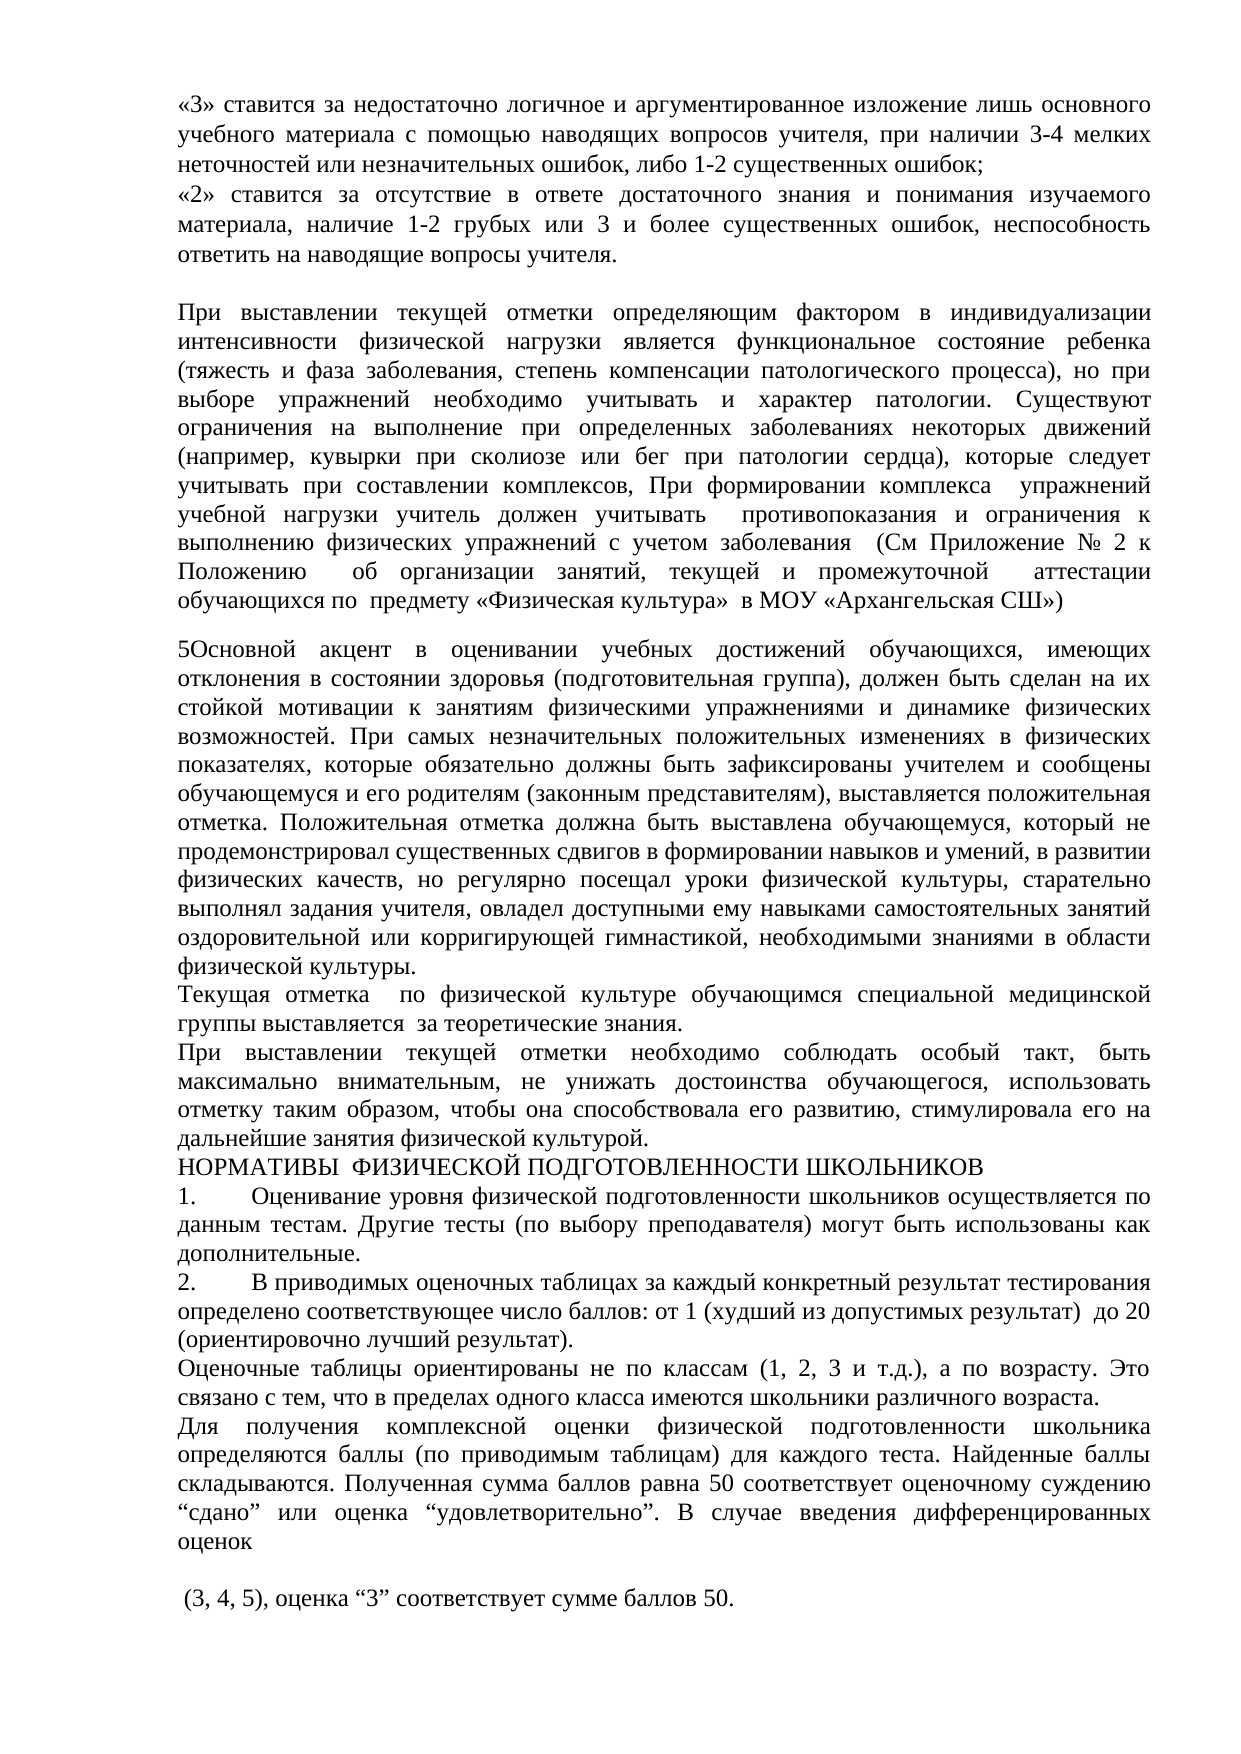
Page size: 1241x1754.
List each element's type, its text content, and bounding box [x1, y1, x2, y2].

text При выставлении текущей отметки необходимо соблюдать особый такт, быть максимально внимательным, не унижать достоинства обучающегося, использовать отметку таким образом, чтобы она способствовала его развитию, стимулировала его на дальнейшие занятия физической культурой. [177, 1037, 1152, 1152]
text Для получения комплексной оценки физической подготовленности школьника определяются баллы (по приводимым таблицам) для каждого теста. Найденные баллы складываются. Полученная сумма баллов равна 50 соответствует оценочному суждению “сдано” или оценка “удовлетворительно”. В случае введения дифференцированных оценок [177, 1411, 1152, 1554]
text Оценочные таблицы ориентированы не по классам (1, 2, 3 и т.д.), а по возрасту. Это связано с тем, что в пределах одного класса имеются школьники различного возраста. [177, 1353, 1152, 1411]
text НОРМАТИВЫ ФИЗИЧЕСКОЙ ПОДГОТОВЛЕННОСТИ ШКОЛЬНИКОВ [177, 1152, 1152, 1181]
text «2» ставится за отсутствие в ответе достаточного знания и понимания изучаемого материала, наличие 1-2 грубых или 3 и более существенных ошибок, неспособность ответить на наводящие вопросы учителя. [177, 179, 1152, 269]
text (3, 4, 5), оценка “3” соответствует сумме баллов 50. [177, 1583, 1152, 1612]
text 2. В приводимых оценочных таблицах за каждый конкретный результат тестирования определено соответствующее число баллов: от 1 (худший из допустимых результат) до 20 (ориентировочно лучший результат). [177, 1267, 1152, 1353]
text 1. Оценивание уровня физической подготовленности школьников осуществляется по данным тестам. Другие тесты (по выбору преподавателя) могут быть использованы как дополнительные. [177, 1181, 1152, 1267]
text При выставлении текущей отметки определяющим фактором в индивидуализации интенсивности физической нагрузки является функциональное состояние ребенка (тяжесть и фаза заболевания, степень компенсации патологического процесса), но при выборе упражнений необходимо учитывать и характер патологии. Существуют ограничения на выполнение при определенных заболеваниях некоторых движений (например, кувырки при сколиозе или бег при патологии сердца), которые следует учитывать при составлении комплексов, При формировании комплекса упражнений учебной нагрузки учитель должен учитывать противопоказания и ограничения к выполнению физических упражнений с учетом заболевания (См Приложение № 2 к Положению об организации занятий, текущей и промежуточной аттестации обучающихся по предмету «Физическая культура» в МОУ «Архангельская СШ») [177, 297, 1152, 614]
text 5Основной акцент в оценивании учебных достижений обучающихся, имеющих отклонения в состоянии здоровья (подготовительная группа), должен быть сделан на их стойкой мотивации к занятиям физическими упражнениями и динамике физических возможностей. При самых незначительных положительных изменениях в физических показателях, которые обязательно должны быть зафиксированы учителем и сообщены обучающемуся и его родителям (законным представителям), выставляется положительная отметка. Положительная отметка должна быть выставлена обучающемуся, который не продемонстрировал существенных сдвигов в формировании навыков и умений, в развитии физических качеств, но регулярно посещал уроки физической культуры, старательно выполнял задания учителя, овладел доступными ему навыками самостоятельных занятий оздоровительной или корригирующей гимнастикой, необходимыми знаниями в области физической культуры. [177, 634, 1152, 979]
text «3» ставится за недостаточно логичное и аргументированное изложение лишь основного учебного материала с помощью наводящих вопросов учителя, при наличии 3-4 мелких неточностей или незначительных ошибок, либо 1-2 существенных ошибок; [177, 89, 1152, 179]
text Текущая отметка по физической культуре обучающимся специальной медицинской группы выставляется за теоретические знания. [177, 979, 1152, 1037]
